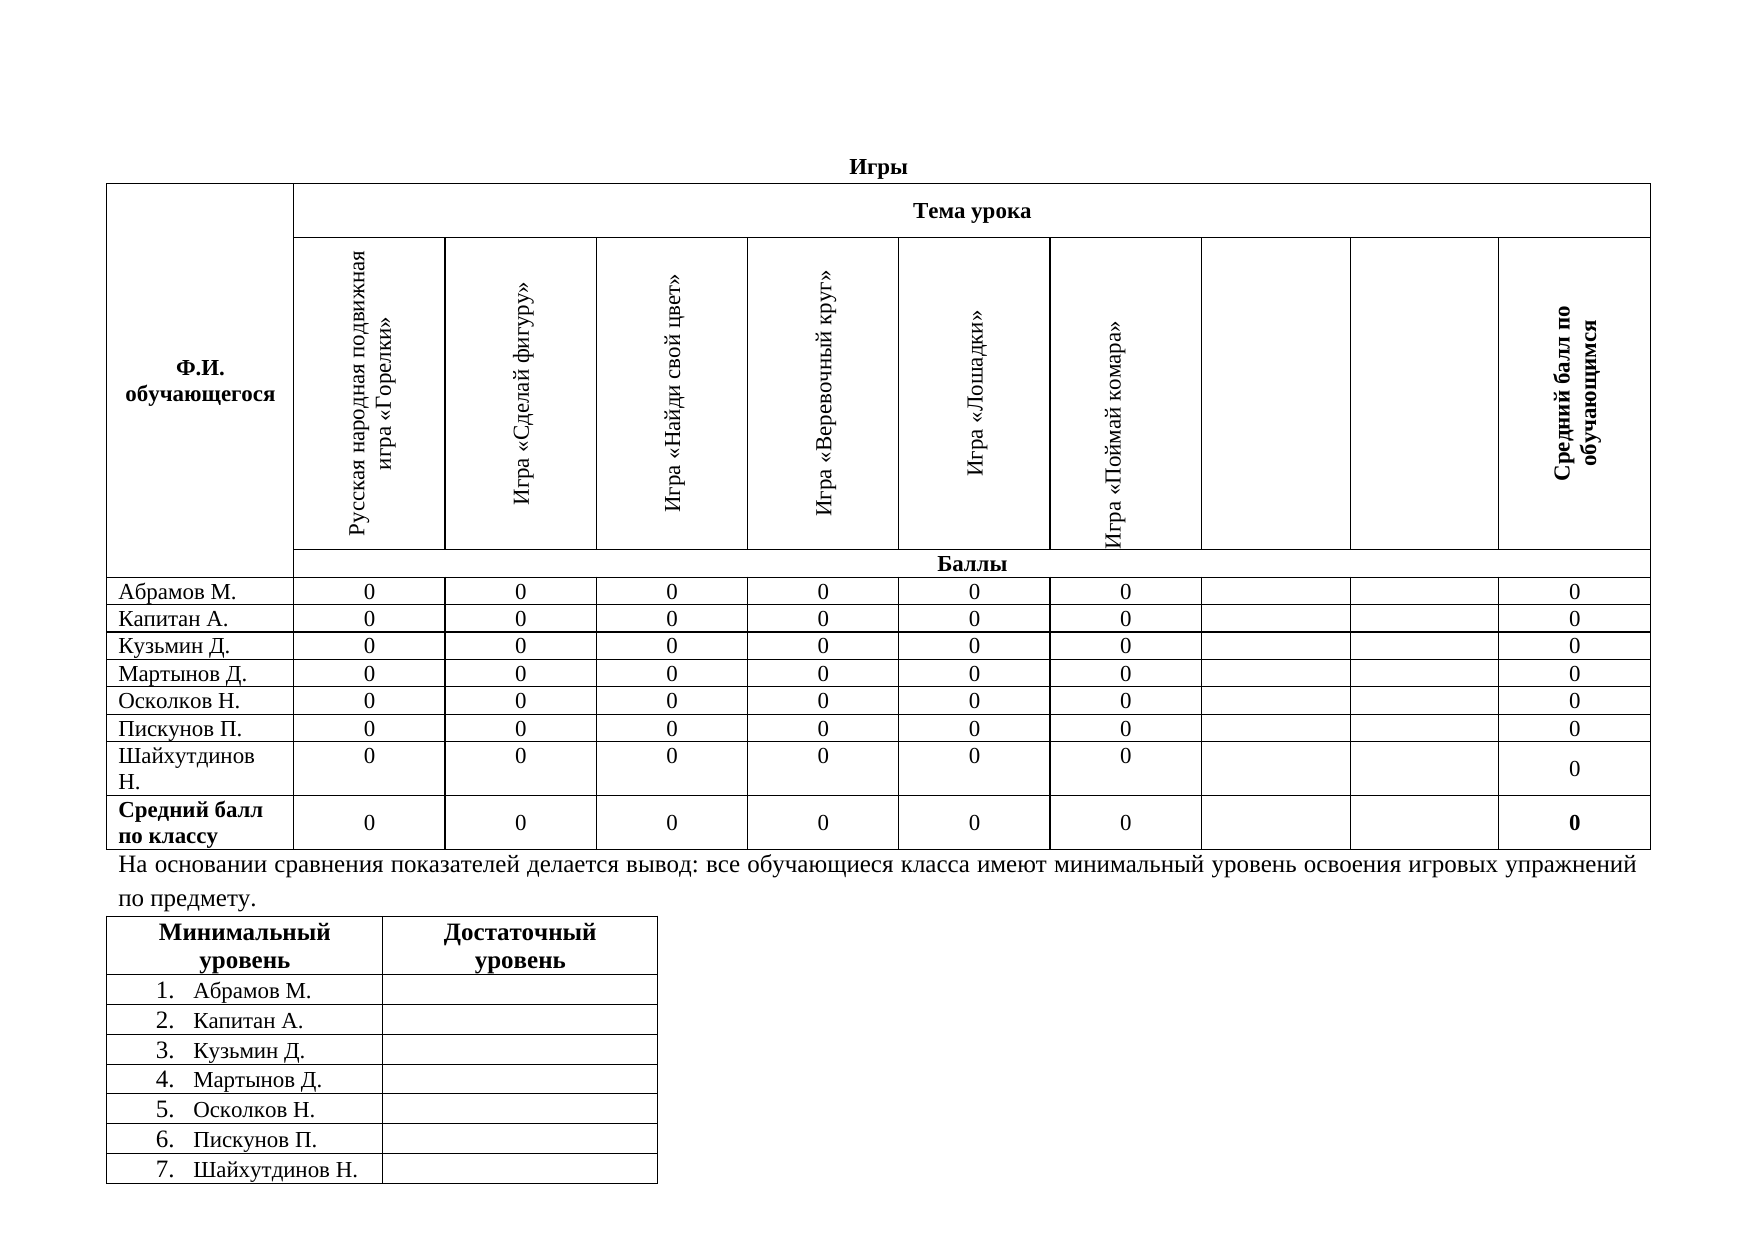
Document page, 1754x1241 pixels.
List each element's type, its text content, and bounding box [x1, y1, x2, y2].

table_header Минимальный уровень [107, 917, 382, 974]
table_cell Игра «Поймай комара» [1051, 238, 1201, 549]
table_cell [383, 975, 657, 1004]
table_cell 0 [748, 633, 898, 659]
table_cell 0 [748, 660, 898, 686]
table_cell [1202, 796, 1350, 848]
table_cell Баллы [294, 550, 1650, 577]
table_cell 0 [748, 715, 898, 741]
table_cell 0 [597, 715, 747, 741]
table_cell [383, 1094, 657, 1123]
table_cell Абрамов М. [107, 578, 293, 604]
table_cell 0 [597, 633, 747, 659]
table_cell 0 [899, 660, 1049, 686]
table_cell 0 [748, 796, 898, 848]
table_cell Игра «Лошадки» [899, 238, 1049, 549]
table_cell 0 [748, 742, 898, 795]
table_cell 0 [597, 578, 747, 604]
table_cell [1202, 605, 1350, 631]
table_cell [1351, 633, 1498, 659]
table_cell Игра «Найди свой цвет» [597, 238, 747, 549]
table_cell 0 [899, 605, 1049, 631]
table_cell [1202, 238, 1350, 549]
table_cell 0 [294, 605, 444, 631]
table_cell 0 [1499, 605, 1650, 631]
table_cell 0 [446, 605, 596, 631]
table_cell 0 [748, 687, 898, 714]
table_cell Капитан А. [107, 605, 293, 631]
table_cell 0 [597, 796, 747, 848]
table_cell [1351, 715, 1498, 741]
table_cell Пискунов П. [107, 1124, 382, 1153]
table_cell [1351, 687, 1498, 714]
table_cell 0 [1051, 605, 1201, 631]
table_cell 0 [1499, 715, 1650, 741]
table_cell 0 [294, 633, 444, 659]
table_cell 0 [899, 715, 1049, 741]
table_cell 0 [294, 687, 444, 714]
table_cell [1351, 238, 1498, 549]
table_cell 0 [294, 715, 444, 741]
table_cell [1351, 578, 1498, 604]
table_header Достаточный уровень [383, 917, 657, 974]
table_cell Кузьмин Д. [107, 633, 293, 659]
table_cell [383, 1124, 657, 1153]
table_cell 0 [294, 796, 444, 848]
table_cell 0 [446, 633, 596, 659]
table_cell Кузьмин Д. [107, 1035, 382, 1063]
table_cell 0 [1051, 660, 1201, 686]
table_cell Русская народная подвижная игра «Горелки» [294, 238, 444, 549]
table_cell [383, 1005, 657, 1034]
table_cell 0 [597, 605, 747, 631]
table_cell [1202, 687, 1350, 714]
table_cell [1202, 633, 1350, 659]
table_cell 0 [748, 605, 898, 631]
table_cell 0 [899, 687, 1049, 714]
table_cell Средний балл по классу [107, 796, 293, 848]
table_cell [1351, 796, 1498, 848]
table_cell 0 [899, 578, 1049, 604]
table_cell [1202, 660, 1350, 686]
table_cell Мартынов Д. [107, 1065, 382, 1093]
table_cell 0 [294, 578, 444, 604]
table_cell 0 [446, 796, 596, 848]
table_cell Шайхутдинов Н. [107, 1154, 382, 1183]
table_cell [1202, 742, 1350, 795]
table_cell 0 [1051, 796, 1201, 848]
table_cell 0 [294, 742, 444, 795]
table_cell 0 [597, 660, 747, 686]
text Игры [118, 153, 1639, 179]
table_cell 0 [446, 687, 596, 714]
table_cell [1202, 578, 1350, 604]
table_cell 0 [597, 742, 747, 795]
table_cell [383, 1035, 657, 1063]
table_cell Осколков Н. [107, 1094, 382, 1123]
table_cell 0 [1051, 715, 1201, 741]
table_cell 0 [1499, 660, 1650, 686]
table_cell Игра «Веревочный круг» [748, 238, 898, 549]
text На основании сравнения показателей делается вывод: все обучающиеся класса имеют минимальный уровень освоения игровых упражнений по предмету. [118, 850, 1639, 911]
table_cell 0 [1051, 742, 1201, 795]
table_cell 0 [1051, 633, 1201, 659]
table_cell 0 [294, 660, 444, 686]
table_cell 0 [1499, 742, 1650, 795]
table_cell Абрамов М. [107, 975, 382, 1004]
table_cell 0 [446, 578, 596, 604]
table_cell Пискунов П. [107, 715, 293, 741]
table_cell Мартынов Д. [107, 660, 293, 686]
table_cell 0 [1051, 687, 1201, 714]
table_cell 0 [899, 633, 1049, 659]
table_cell 0 [446, 715, 596, 741]
table_cell 0 [1499, 578, 1650, 604]
table_cell [1351, 742, 1498, 795]
table_cell [383, 1065, 657, 1093]
table_cell Средний балл по обучающимся [1499, 238, 1650, 549]
table_cell [1351, 660, 1498, 686]
table_cell Игра «Сделай фигуру» [446, 238, 596, 549]
table_cell 0 [1499, 796, 1650, 848]
table_cell [1351, 605, 1498, 631]
table_cell 0 [1499, 687, 1650, 714]
table_cell 0 [1499, 633, 1650, 659]
table_cell [1202, 715, 1350, 741]
table_cell 0 [899, 742, 1049, 795]
table_cell Капитан А. [107, 1005, 382, 1034]
table_cell 0 [446, 742, 596, 795]
table_header Ф.И. обучающегося [107, 184, 293, 577]
table_cell 0 [748, 578, 898, 604]
table_cell Шайхутдинов Н. [107, 742, 293, 795]
table_cell 0 [597, 687, 747, 714]
table_cell 0 [1051, 578, 1201, 604]
table_cell [383, 1154, 657, 1183]
table_cell 0 [446, 660, 596, 686]
table_cell 0 [899, 796, 1049, 848]
table_header Тема урока [294, 184, 1650, 237]
table_cell Осколков Н. [107, 687, 293, 714]
